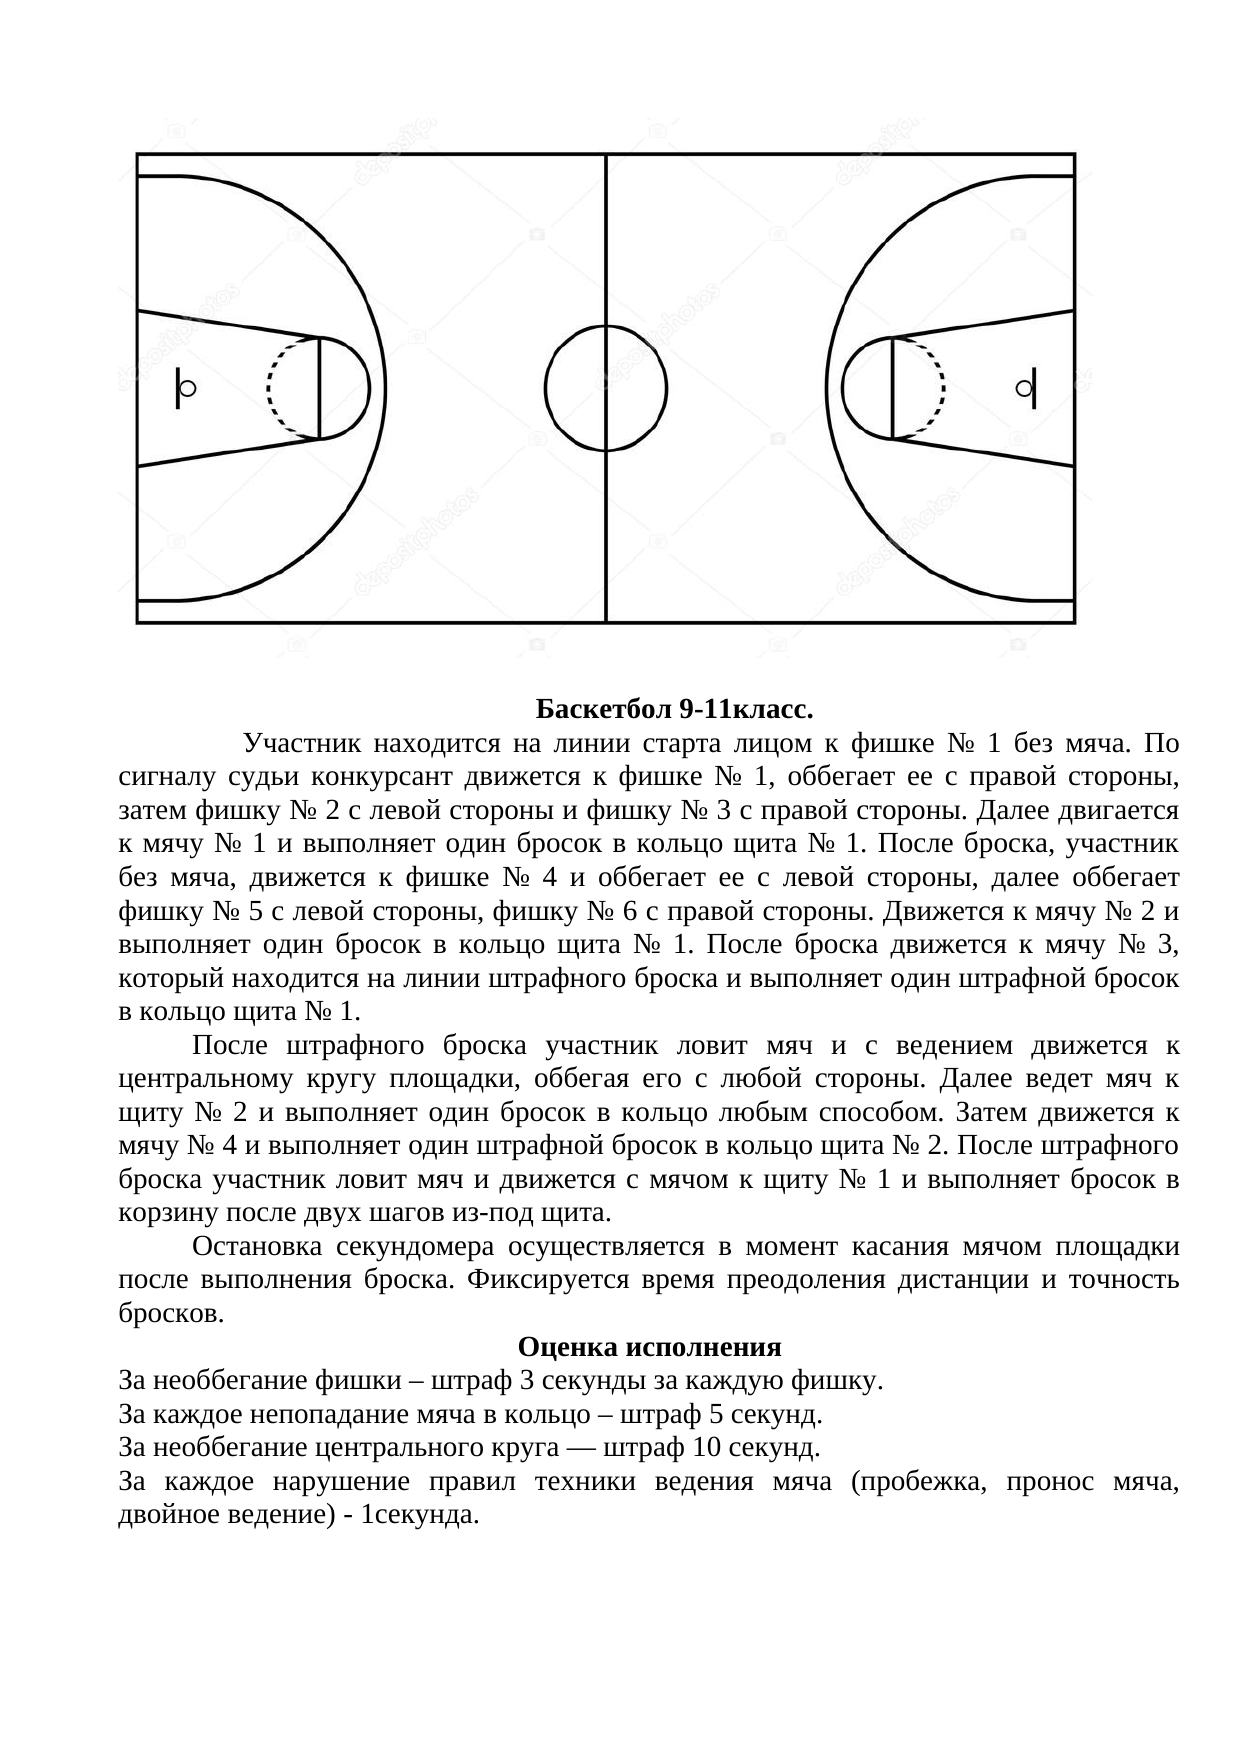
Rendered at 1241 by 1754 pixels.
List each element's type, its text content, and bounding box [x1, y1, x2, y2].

text За необбегание центрального круга — штраф 10 секунд. [118, 1429, 1181, 1463]
text За необбегание фишки – штраф 3 секунды за каждую фишку. [118, 1362, 1181, 1396]
text Участник находится на линии старта лицом к фишке № 1 без мяча. По сигналу судьи конкурсант движется к фишке № 1, оббегает ее с правой стороны, затем фишку № 2 с левой стороны и фишку № 3 с правой стороны. Далее двигается к мячу № 1 и выполняет один бросок в кольцо щита № 1. После броска, участник без мяча, движется к фишке № 4 и оббегает ее с левой стороны, далее оббегает фишку № 5 с левой стороны, фишку № 6 с правой стороны. Движется к мячу № 2 и выполняет один бросок в кольцо щита № 1. После броска движется к мячу № 3, который находится на линии штрафного броска и выполняет один штрафной бросок в кольцо щита № 1. [118, 725, 1181, 1027]
picture [118, 118, 1093, 658]
text Оценка исполнения [118, 1329, 1181, 1362]
text Остановка секундомера осуществляется в момент касания мячом площадки после выполнения броска. Фиксируется время преодоления дистанции и точность бросков. [118, 1228, 1181, 1329]
text За каждое нарушение правил техники ведения мяча (пробежка, пронос мяча, двойное ведение) - 1секунда. [118, 1463, 1181, 1530]
text За каждое непопадание мяча в кольцо – штраф 5 секунд. [118, 1396, 1181, 1429]
text Баскетбол 9-11класс. [118, 691, 1181, 725]
text После штрафного броска участник ловит мяч и с ведением движется к центральному кругу площадки, оббегая его с любой стороны. Далее ведет мяч к щиту № 2 и выполняет один бросок в кольцо любым способом. Затем движется к мячу № 4 и выполняет один штрафной бросок в кольцо щита № 2. После штрафного броска участник ловит мяч и движется с мячом к щиту № 1 и выполняет бросок в корзину после двух шагов из-под щита. [118, 1027, 1181, 1228]
